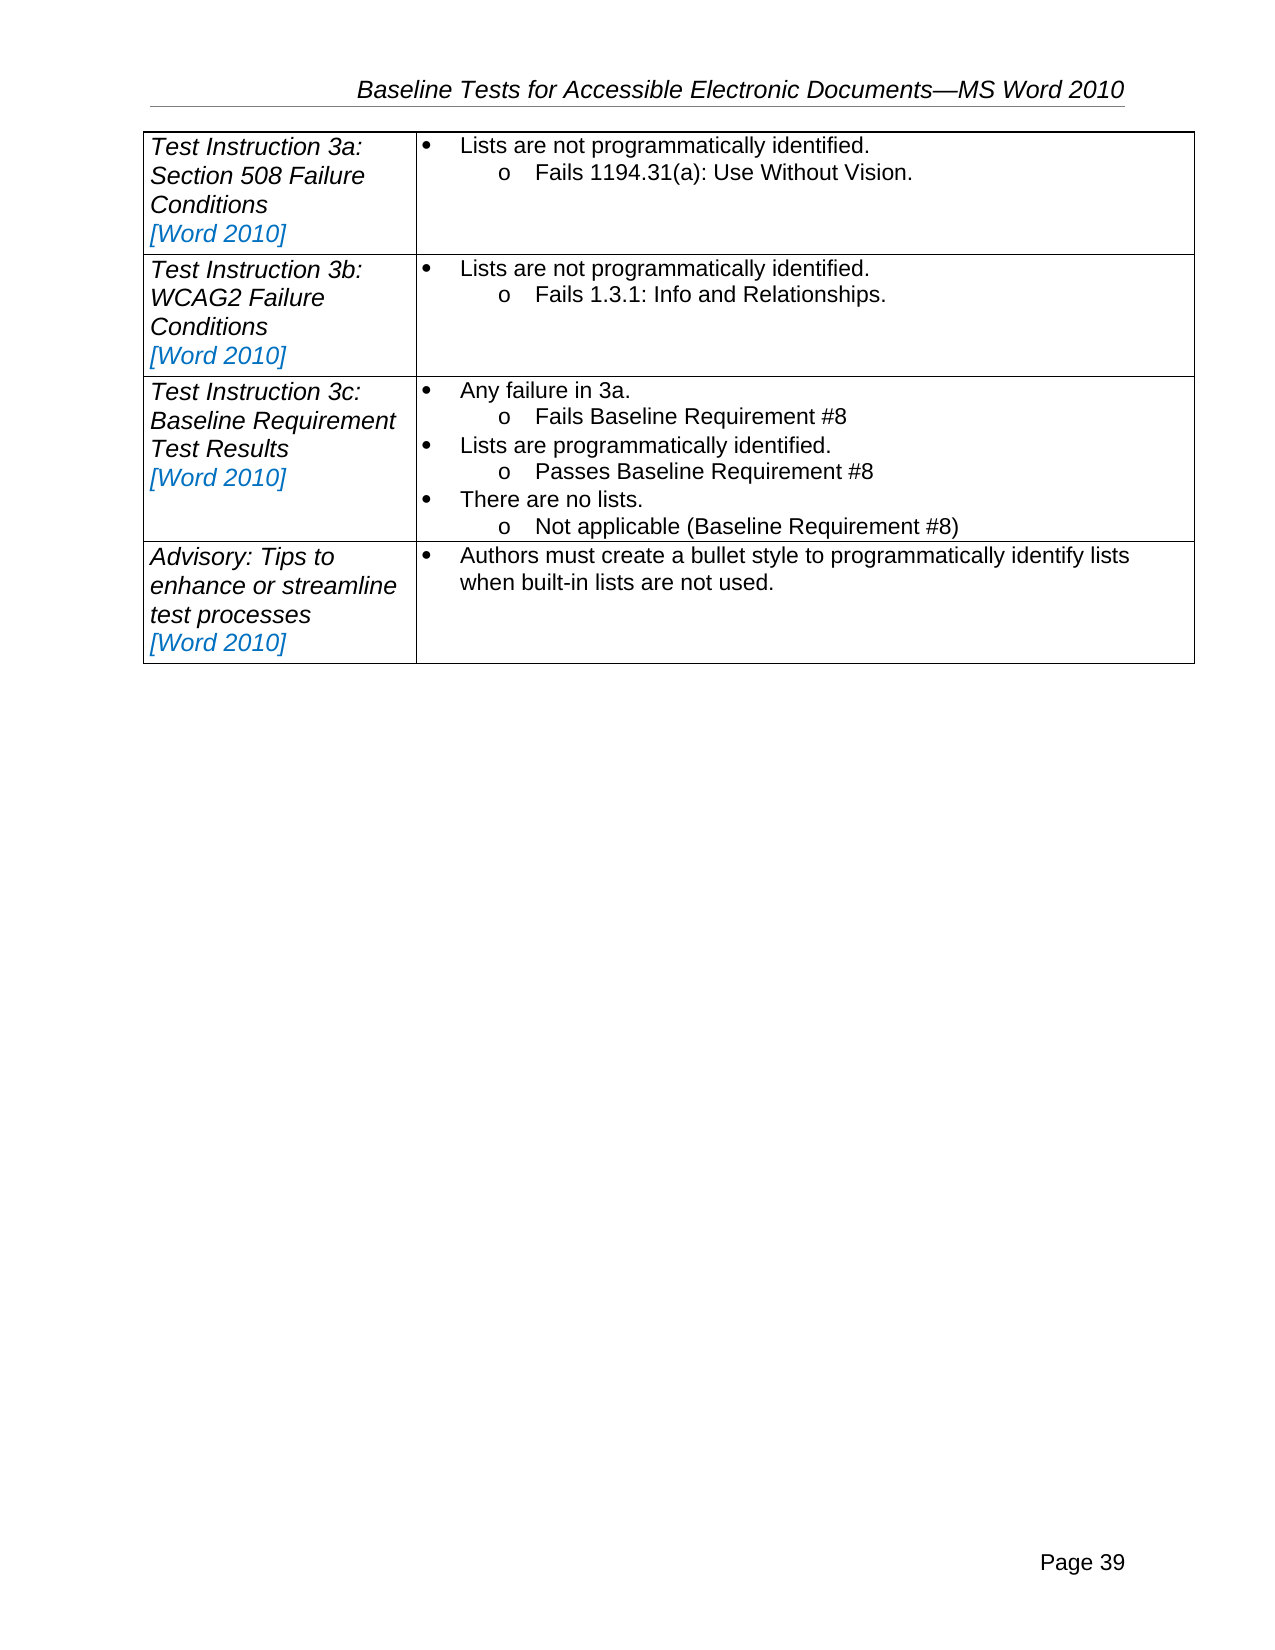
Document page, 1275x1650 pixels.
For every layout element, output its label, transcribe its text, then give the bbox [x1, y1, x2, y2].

table_cell Test Instruction 3c: Baseline Requirement Test Results [Word 2010] [144, 377, 416, 541]
table_cell Lists are not programmatically identified. Fails 1.3.1: Info and Relationships. [417, 255, 1194, 376]
table_cell Any failure in 3a. Fails Baseline Requirement #8 Lists are programmatically identified. Passes Baseline Requirement #8 There are no lists. Not applicable (Baseline Requirement #8) [417, 377, 1194, 541]
table_cell Test Instruction 3b: WCAG2 Failure Conditions [Word 2010] [144, 255, 416, 376]
table_cell Test Instruction 3a: Section 508 Failure Conditions [Word 2010] [144, 133, 416, 254]
table_cell Advisory: Tips to enhance or streamline test processes [Word 2010] [144, 542, 416, 663]
table_cell Authors must create a bullet style to programmatically identify lists when built-in lists are not used. [417, 542, 1194, 663]
table_cell Lists are not programmatically identified. Fails 1194.31(a): Use Without Vision. [417, 133, 1194, 254]
